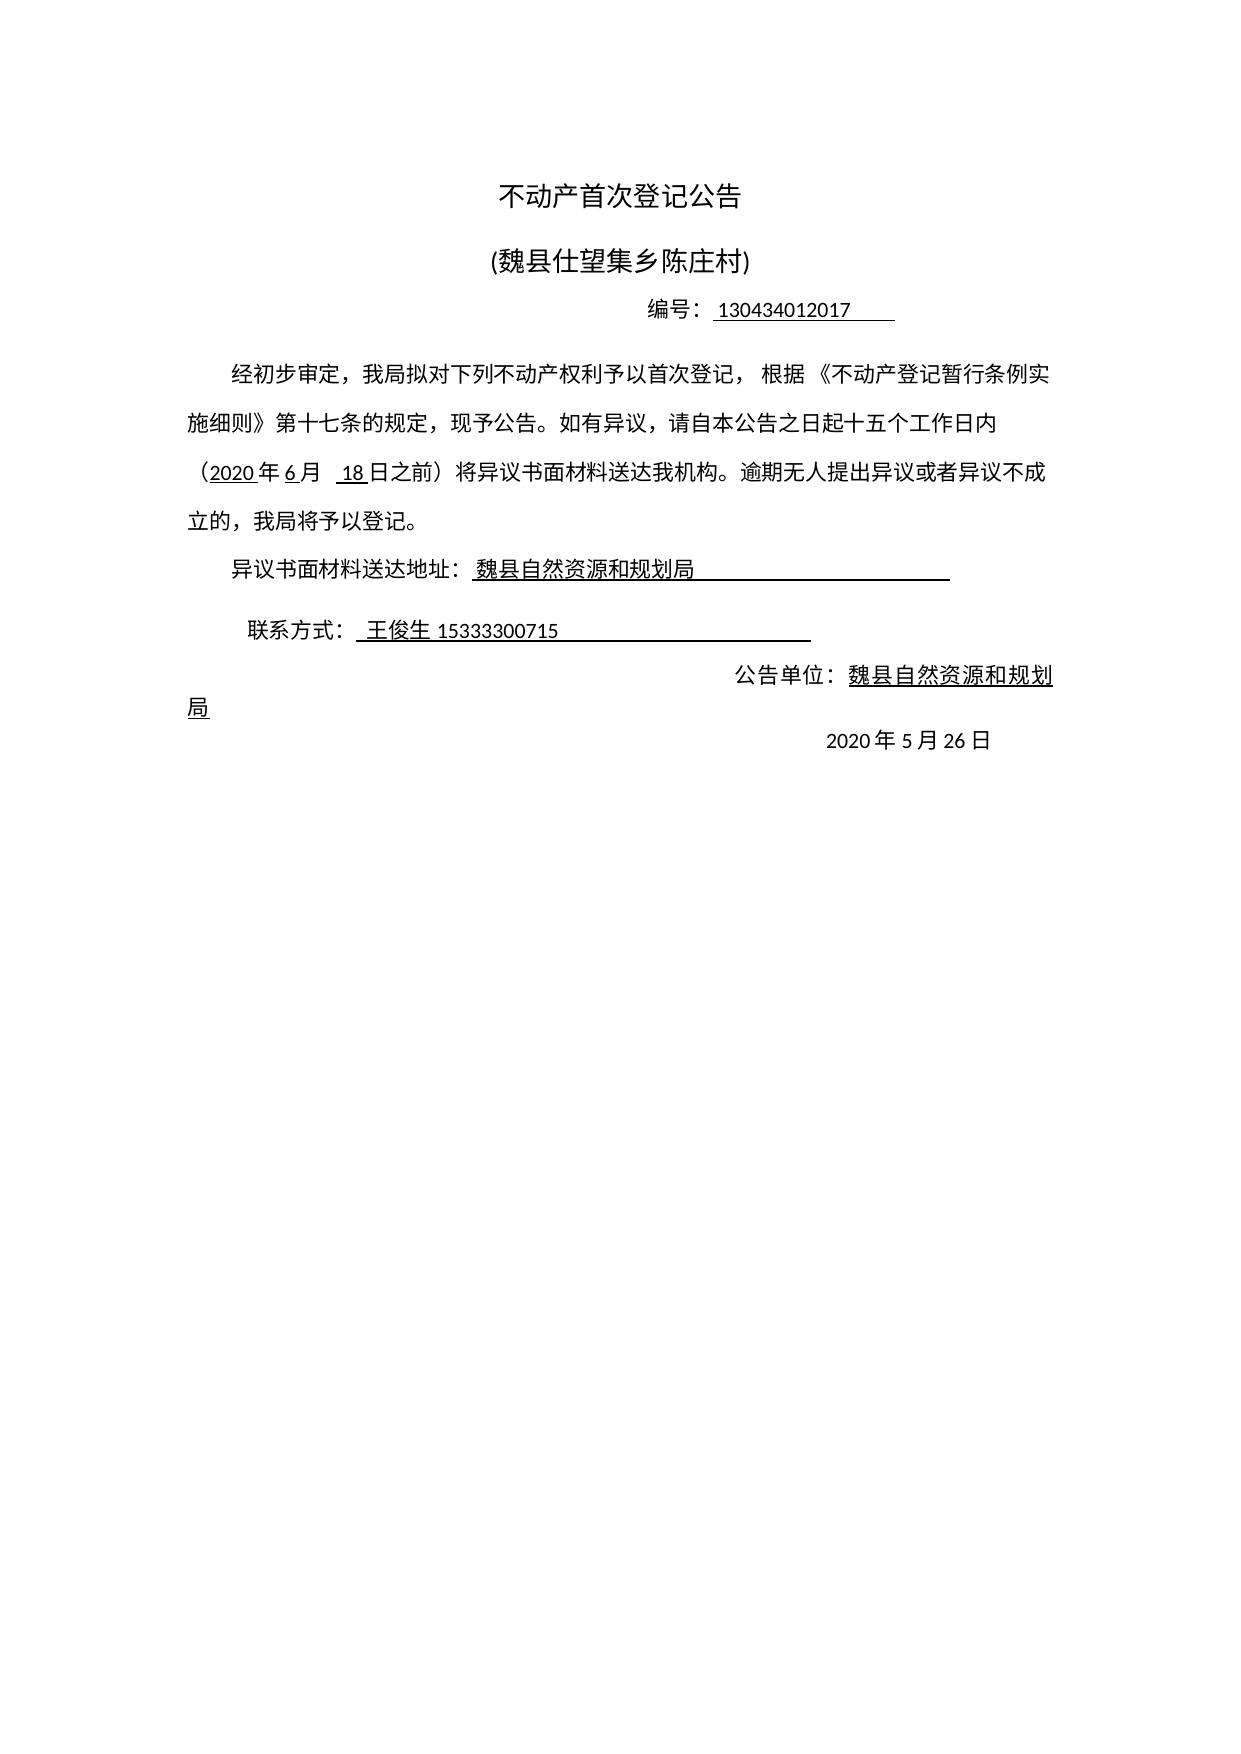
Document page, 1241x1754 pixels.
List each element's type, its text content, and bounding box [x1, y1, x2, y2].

text 2020年 5月26日 [187, 722, 1053, 755]
text 异议书面材料送达地址： 魏县自然资源和规划局 [187, 552, 1053, 584]
text 编号： 130434012017 [187, 292, 1053, 324]
text (魏县仕望集乡陈庄村) [187, 227, 1053, 292]
text 不动产首次登记公告 [187, 162, 1053, 227]
text 公告单位：魏县自然资源和规划局 [187, 657, 1053, 722]
text 联系方式： 王俊生 15333300715 [187, 612, 1053, 645]
text 经初步审定，我局拟对下列不动产权利予以首次登记， 根据 《不动产登记暂行条例实施细则》第十七条的规定，现予公告。如有异议，请自本公告之日起十五个工作日内（2020年6月 18日之前）将异议书面材料送达我机构。逾期无人提出异议或者异议不成立的，我局将予以登记。 [187, 357, 1053, 536]
